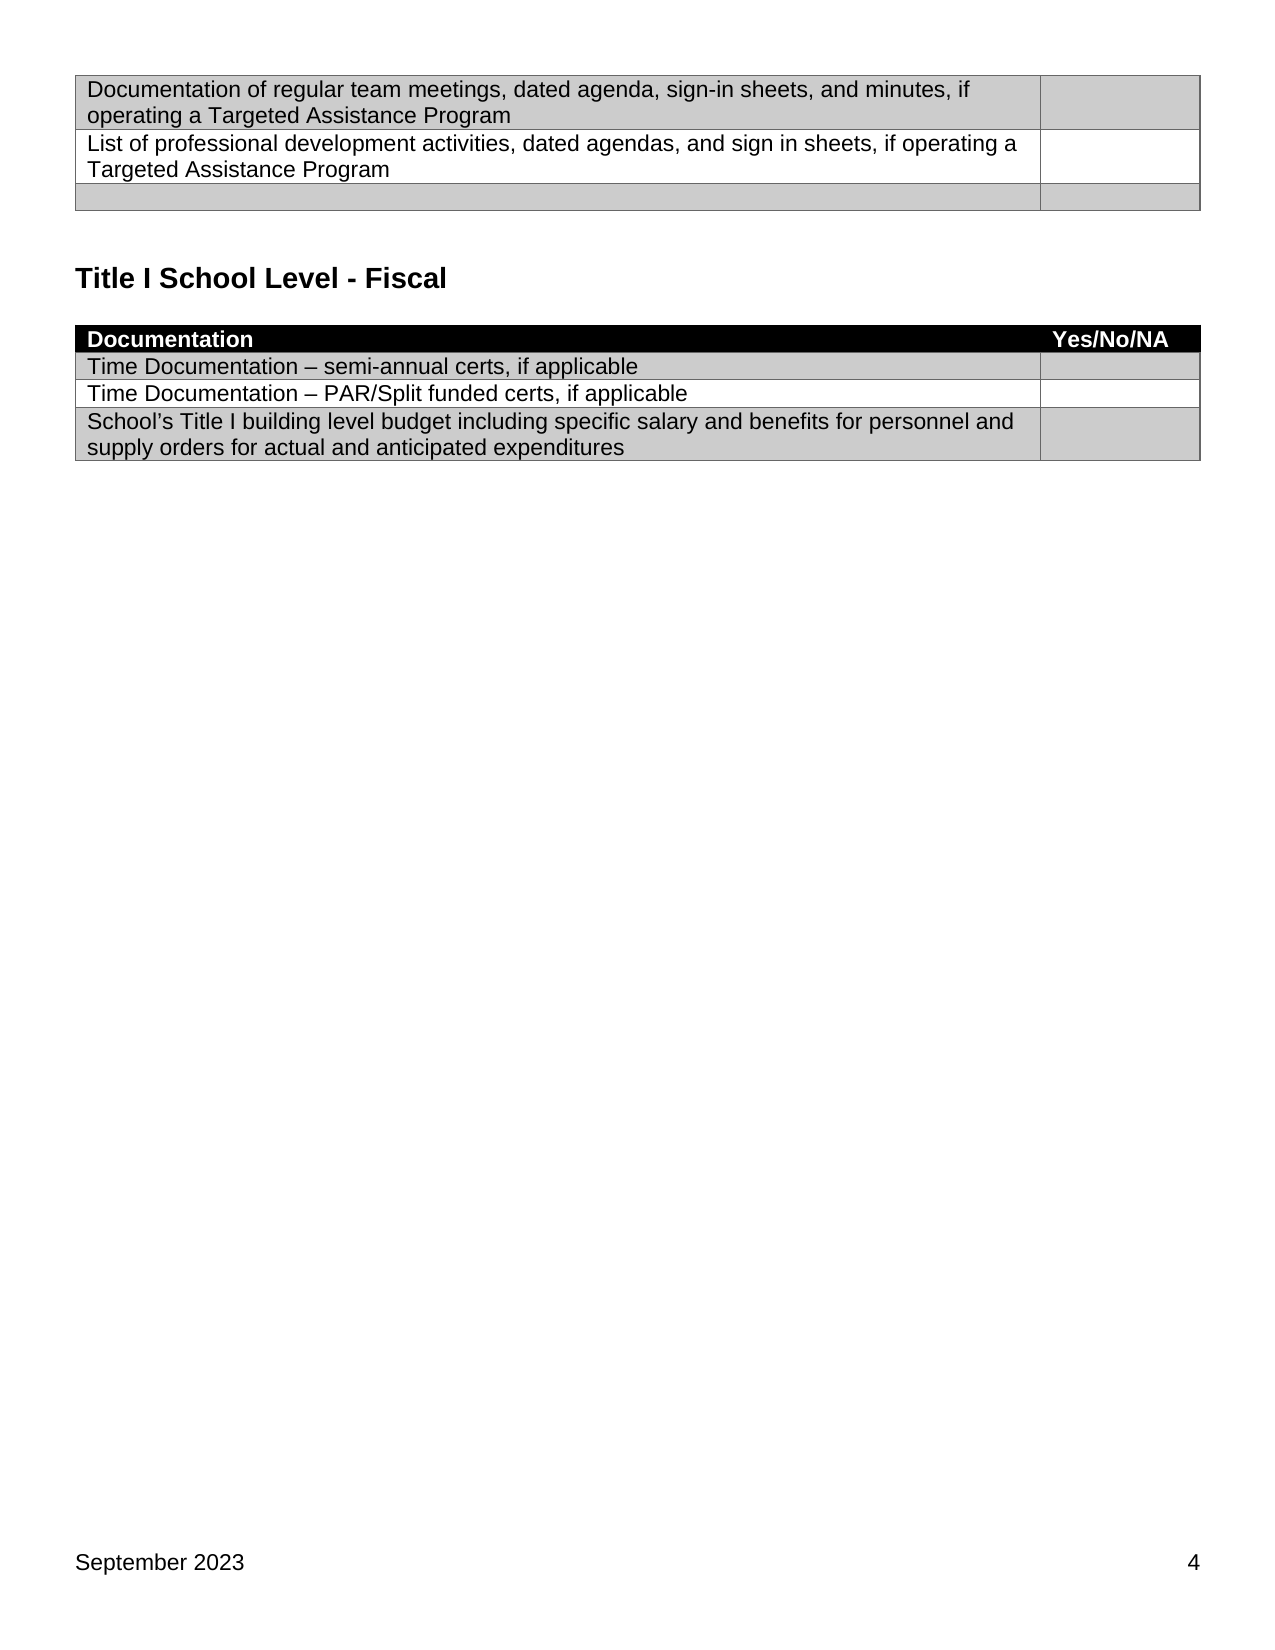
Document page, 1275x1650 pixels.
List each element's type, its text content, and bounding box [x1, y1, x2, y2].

table_cell [1041, 76, 1199, 129]
table_cell School’s Title I building level budget including specific salary and benefits for personnel and supply orders for actual and anticipated expenditures [76, 408, 1040, 460]
subtitle Title I School Level - Fiscal [75, 261, 1200, 294]
table_cell [76, 184, 1040, 210]
table_cell [1041, 380, 1199, 407]
table_cell Documentation of regular team meetings, dated agenda, sign-in sheets, and minutes, if operating a Targeted Assistance Program [76, 76, 1040, 129]
table_cell [1041, 130, 1199, 182]
table_cell List of professional development activities, dated agendas, and sign in sheets, if operating a Targeted Assistance Program [76, 130, 1040, 182]
table_cell Time Documentation – semi-annual certs, if applicable [76, 353, 1040, 379]
table_cell [1041, 408, 1199, 460]
table_cell Time Documentation – PAR/Split funded certs, if applicable [76, 380, 1040, 407]
table_cell [1041, 184, 1199, 210]
table_header Yes/No/NA [1041, 326, 1199, 352]
table_header Documentation [76, 326, 1040, 352]
table_cell [1041, 353, 1199, 379]
